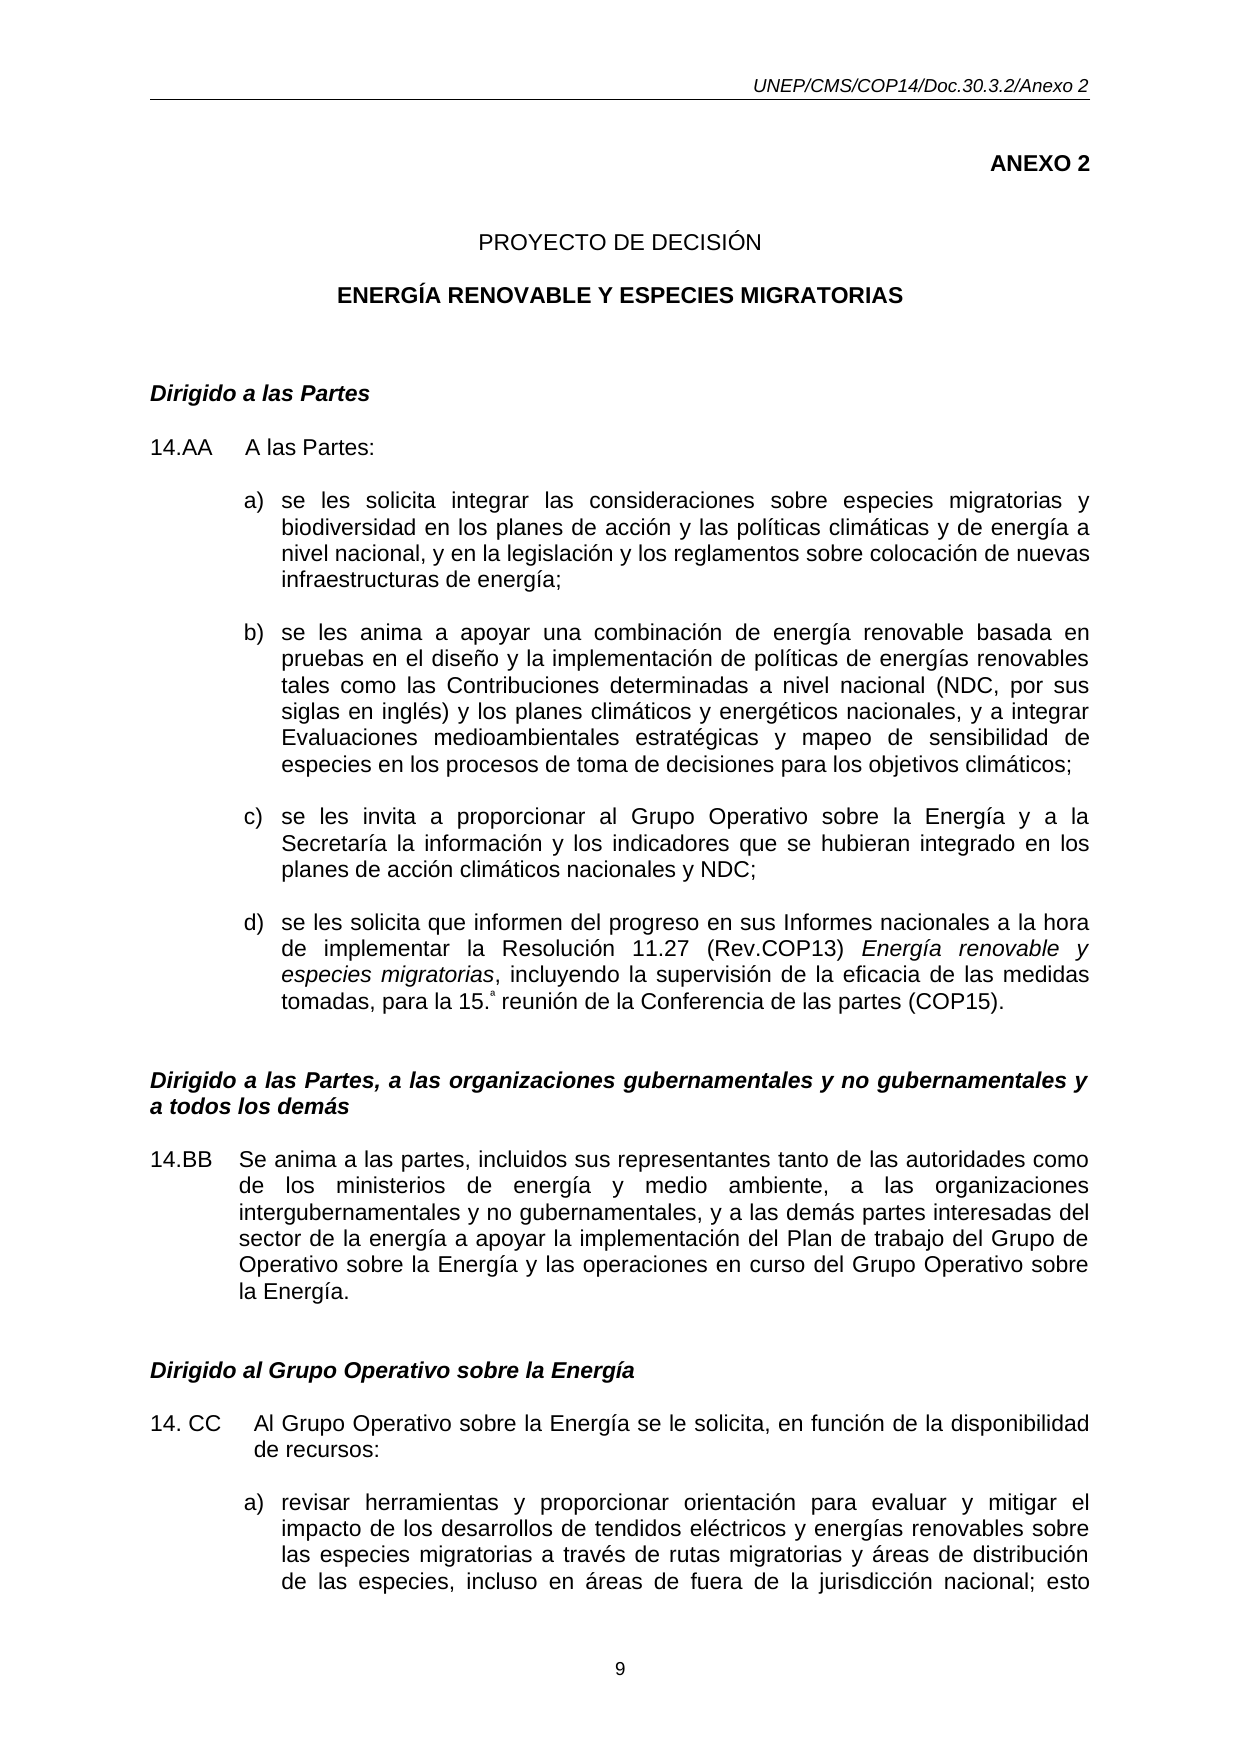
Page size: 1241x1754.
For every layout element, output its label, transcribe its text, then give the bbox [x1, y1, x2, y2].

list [244, 1488, 1090, 1594]
text Dirigido al Grupo Operativo sobre la Energía [150, 1357, 1090, 1383]
text 14.BB Se anima a las partes, incluidos sus representantes tanto de las autoridades como de los ministerios de energía y medio ambiente, a las organizaciones intergubernamentales y no gubernamentales, y a las demás partes interesadas del sector de la energía a apoyar la implementación del Plan de trabajo del Grupo de Operativo sobre la Energía y las operaciones en curso del Grupo Operativo sobre la Energía. [150, 1146, 1090, 1304]
list se les anima a apoyar una combinación de energía renovable basada en pruebas en el diseño y la implementación de políticas de energías renovables tales como las Contribuciones determinadas a nivel nacional (NDC, por sus siglas en inglés) y los planes climáticos y energéticos nacionales, y a integrar Evaluaciones medioambientales estratégicas y mapeo de sensibilidad de especies en los procesos de toma de decisiones para los objetivos climáticos; [244, 619, 1090, 777]
text PROYECTO DE DECISIÓN [150, 229, 1090, 255]
text 14. CC Al Grupo Operativo sobre la Energía se le solicita, en función de la disponibilidad de recursos: [150, 1409, 1090, 1462]
text Dirigido a las Partes, a las organizaciones gubernamentales y no gubernamentales y a todos los demás [150, 1067, 1090, 1119]
list se les solicita que informen del progreso en sus Informes nacionales a la hora de implementar la Resolución 11.27 (Rev.COP13) Energía renovable y especies migratorias, incluyendo la supervisión de la eficacia de las medidas tomadas, para la 15.ª reunión de la Conferencia de las partes (COP15). [244, 909, 1090, 1014]
text Anexo 2 [150, 150, 1090, 176]
text ENERGÍA RENOVABLE Y ESPECIES MIGRATORIAS [150, 282, 1090, 308]
list se les solicita integrar las consideraciones sobre especies migratorias y biodiversidad en los planes de acción y las políticas climáticas y de energía a nivel nacional, y en la legislación y los reglamentos sobre colocación de nuevas infraestructuras de energía; [244, 487, 1090, 592]
text Dirigido a las Partes [150, 379, 1090, 406]
text 14.AA A las Partes: [150, 434, 1090, 461]
list se les invita a proporcionar al Grupo Operativo sobre la Energía y a la Secretaría la información y los indicadores que se hubieran integrado en los planes de acción climáticos nacionales y NDC; [244, 803, 1090, 882]
